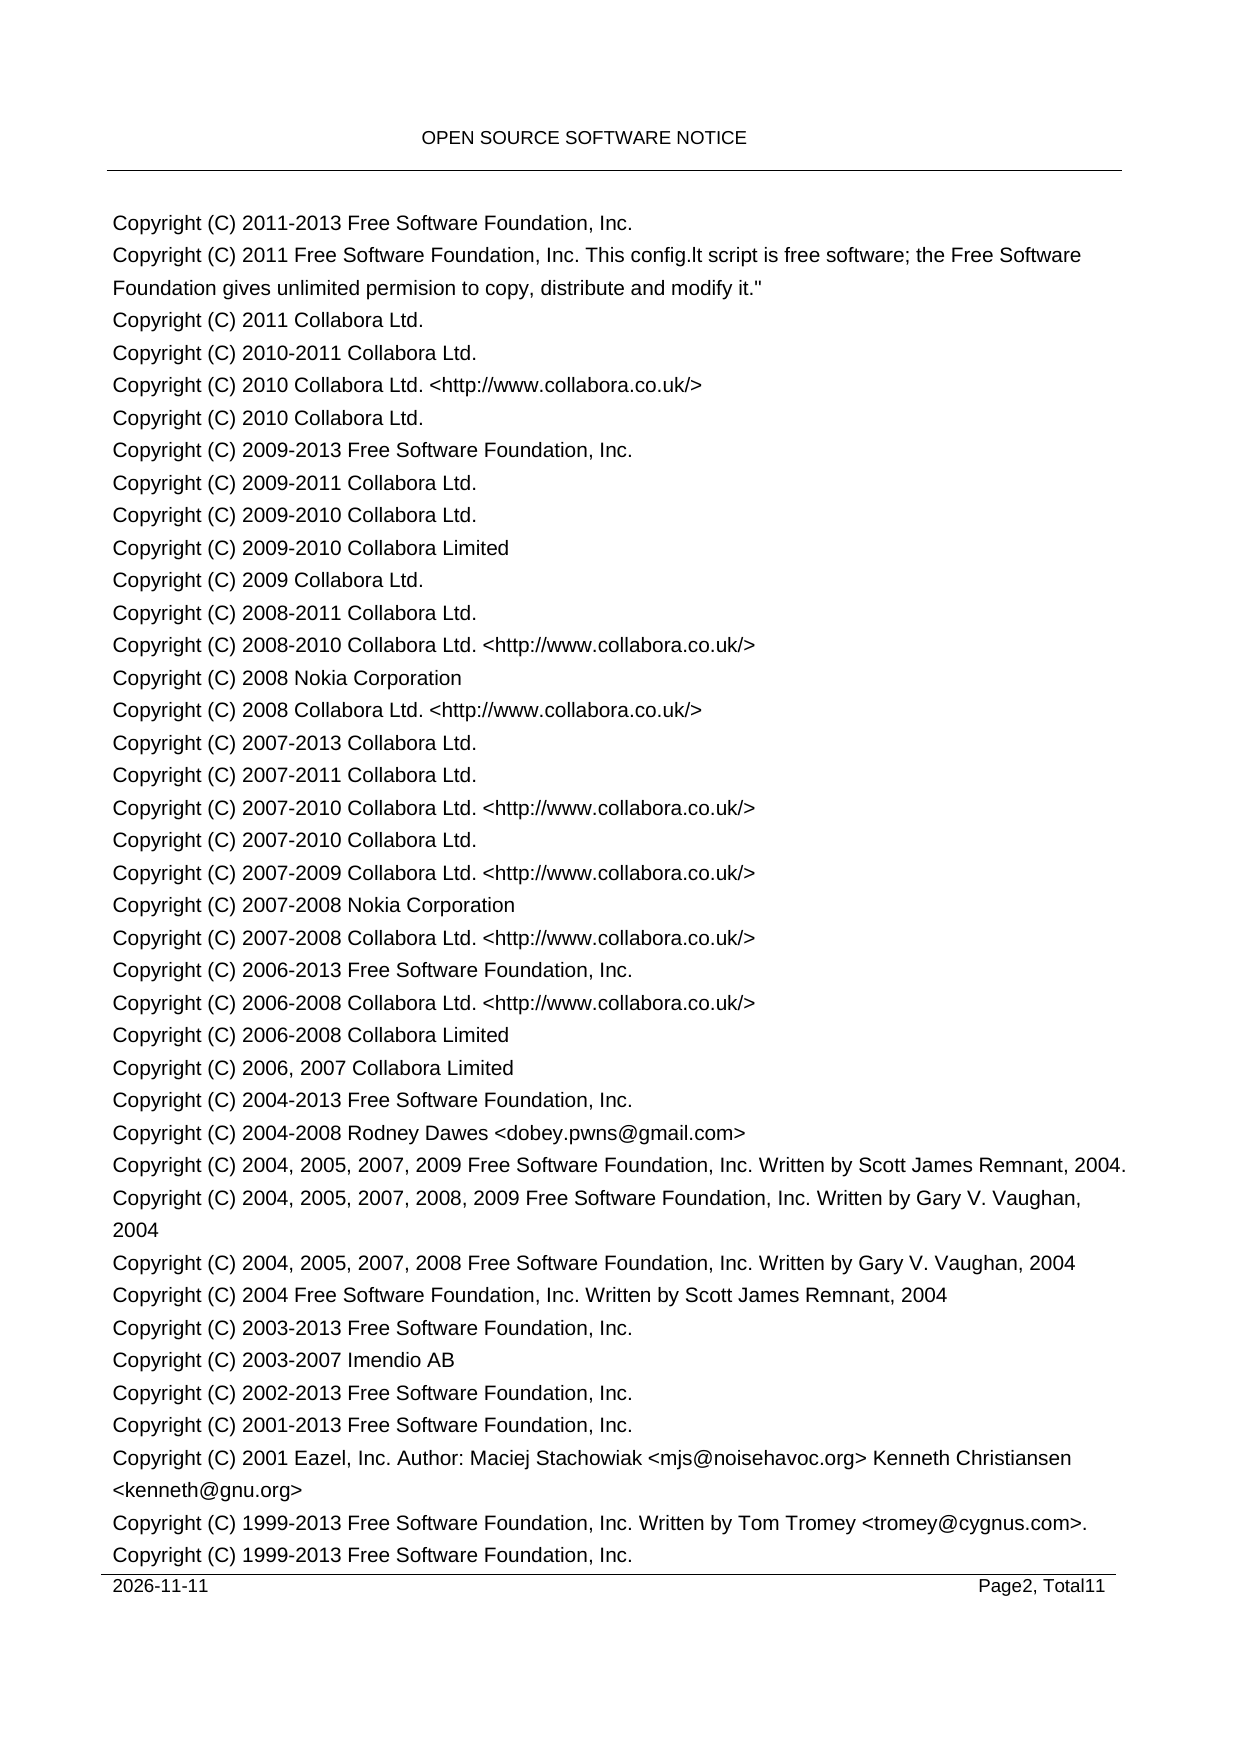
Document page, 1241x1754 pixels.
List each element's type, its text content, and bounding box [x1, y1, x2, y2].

text Copyright (C) 2003-2013 Free Software Foundation, Inc. [112, 1311, 1128, 1344]
text Copyright (C) 2004-2008 Rodney Dawes <dobey.pwns@gmail.com> [112, 1116, 1128, 1149]
text Copyright (C) 1999-2013 Free Software Foundation, Inc. Written by Tom Tromey <tromey@cygnus.com>. [112, 1506, 1128, 1539]
text Copyright (C) 2009-2010 Collabora Ltd. [112, 499, 1128, 531]
text Copyright (C) 2010 Collabora Ltd. [112, 401, 1128, 434]
text Copyright (C) 2006-2008 Collabora Ltd. <http://www.collabora.co.uk/> [112, 986, 1128, 1019]
text Copyright (C) 2006-2008 Collabora Limited [112, 1019, 1128, 1051]
text Copyright (C) 2004, 2005, 2007, 2008, 2009 Free Software Foundation, Inc. Written by Gary V. Vaughan, 2004 [112, 1181, 1128, 1246]
text Copyright (C) 2002-2013 Free Software Foundation, Inc. [112, 1376, 1128, 1409]
text Copyright (C) 2006, 2007 Collabora Limited [112, 1051, 1128, 1084]
text Copyright (C) 2011 Collabora Ltd. [112, 304, 1128, 336]
text Copyright (C) 2010 Collabora Ltd. <http://www.collabora.co.uk/> [112, 369, 1128, 401]
text Copyright (C) 2007-2010 Collabora Ltd. [112, 824, 1128, 856]
text Copyright (C) 2007-2011 Collabora Ltd. [112, 759, 1128, 791]
text Copyright (C) 2003-2007 Imendio AB [112, 1344, 1128, 1376]
text Copyright (C) 2001-2013 Free Software Foundation, Inc. [112, 1409, 1128, 1441]
text Copyright (C) 2011 Free Software Foundation, Inc. This config.lt script is free software; the Free Software Foundation gives unlimited permision to copy, distribute and modify it." [112, 239, 1128, 304]
text Copyright (C) 2006-2013 Free Software Foundation, Inc. [112, 954, 1128, 986]
text Copyright (C) 2007-2008 Nokia Corporation [112, 889, 1128, 921]
text Copyright (C) 2001 Eazel, Inc. Author: Maciej Stachowiak <mjs@noisehavoc.org> Kenneth Christiansen <kenneth@gnu.org> [112, 1441, 1128, 1506]
text Copyright (C) 2010-2011 Collabora Ltd. [112, 336, 1128, 369]
text Copyright (C) 2011-2013 Free Software Foundation, Inc. [112, 206, 1128, 239]
text Copyright (C) 2004, 2005, 2007, 2008 Free Software Foundation, Inc. Written by Gary V. Vaughan, 2004 [112, 1246, 1128, 1279]
text Copyright (C) 2009-2011 Collabora Ltd. [112, 466, 1128, 499]
text Copyright (C) 2009-2013 Free Software Foundation, Inc. [112, 434, 1128, 466]
text Copyright (C) 2007-2009 Collabora Ltd. <http://www.collabora.co.uk/> [112, 856, 1128, 889]
text Copyright (C) 2009 Collabora Ltd. [112, 564, 1128, 596]
text Copyright (C) 2007-2008 Collabora Ltd. <http://www.collabora.co.uk/> [112, 921, 1128, 954]
text Copyright (C) 2007-2013 Collabora Ltd. [112, 726, 1128, 759]
text Copyright (C) 2004 Free Software Foundation, Inc. Written by Scott James Remnant, 2004 [112, 1279, 1128, 1311]
text Copyright (C) 2009-2010 Collabora Limited [112, 531, 1128, 564]
text Copyright (C) 2008 Nokia Corporation [112, 661, 1128, 694]
text Copyright (C) 2008 Collabora Ltd. <http://www.collabora.co.uk/> [112, 694, 1128, 726]
text Copyright (C) 2007-2010 Collabora Ltd. <http://www.collabora.co.uk/> [112, 791, 1128, 824]
text Copyright (C) 2004-2013 Free Software Foundation, Inc. [112, 1084, 1128, 1116]
text Copyright (C) 2008-2010 Collabora Ltd. <http://www.collabora.co.uk/> [112, 629, 1128, 661]
text Copyright (C) 1999-2013 Free Software Foundation, Inc. [112, 1539, 1128, 1571]
text Copyright (C) 2008-2011 Collabora Ltd. [112, 596, 1128, 629]
text Copyright (C) 2004, 2005, 2007, 2009 Free Software Foundation, Inc. Written by Scott James Remnant, 2004. [112, 1149, 1128, 1181]
